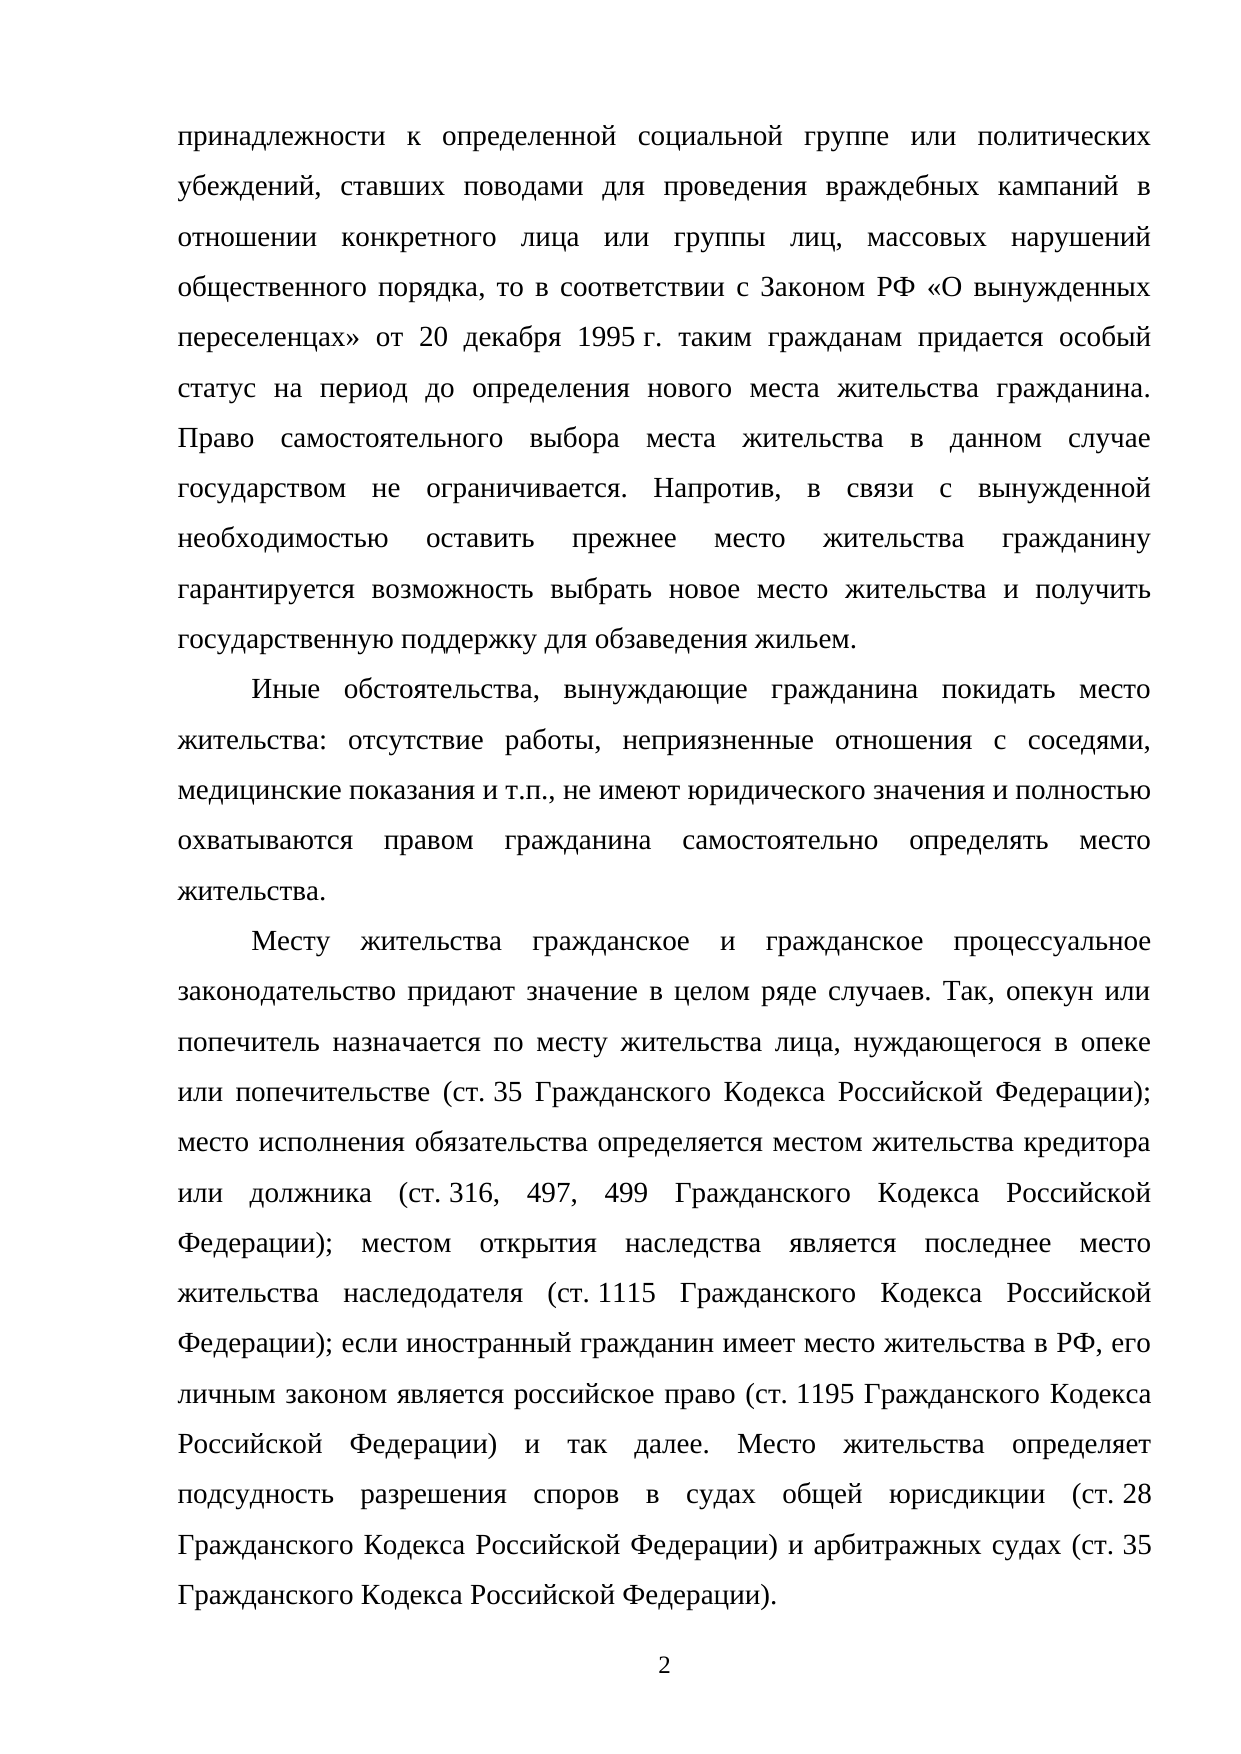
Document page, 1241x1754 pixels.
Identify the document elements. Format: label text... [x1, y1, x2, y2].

text Иные обстоятельства, вынуждающие гражданина покидать место жительства: отсутствие работы, неприязненные отношения с соседями, медицинские показания и т.п., не имеют юридического значения и полностью охватываются правом гражданина самостоятельно определять место жительства. [177, 672, 1152, 906]
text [177, 118, 1152, 655]
text Месту жительства гражданское и гражданское процессуальное законодательство придают значение в целом ряде случаев. Так, опекун или попечитель назначается по месту жительства лица, нуждающегося в опеке или попечительстве (ст. 35 Гражданского Кодекса Российской Федерации); место исполнения обязательства определяется местом жительства кредитора или должника (ст. 316, 497, 499 Гражданского Кодекса Российской Федерации); местом открытия наследства является последнее место жительства наследодателя (ст. 1115 Гражданского Кодекса Российской Федерации); если иностранный гражданин имеет место жительства в РФ, его личным законом является российское право (ст. 1195 Гражданского Кодекса Российской Федерации) и так далее. Место жительства определяет подсудность разрешения споров в судах общей юрисдикции (ст. 28 Гражданского Кодекса Российской Федерации) и арбитражных судах (ст. 35 Гражданского Кодекса Российской Федерации). [177, 923, 1152, 1611]
